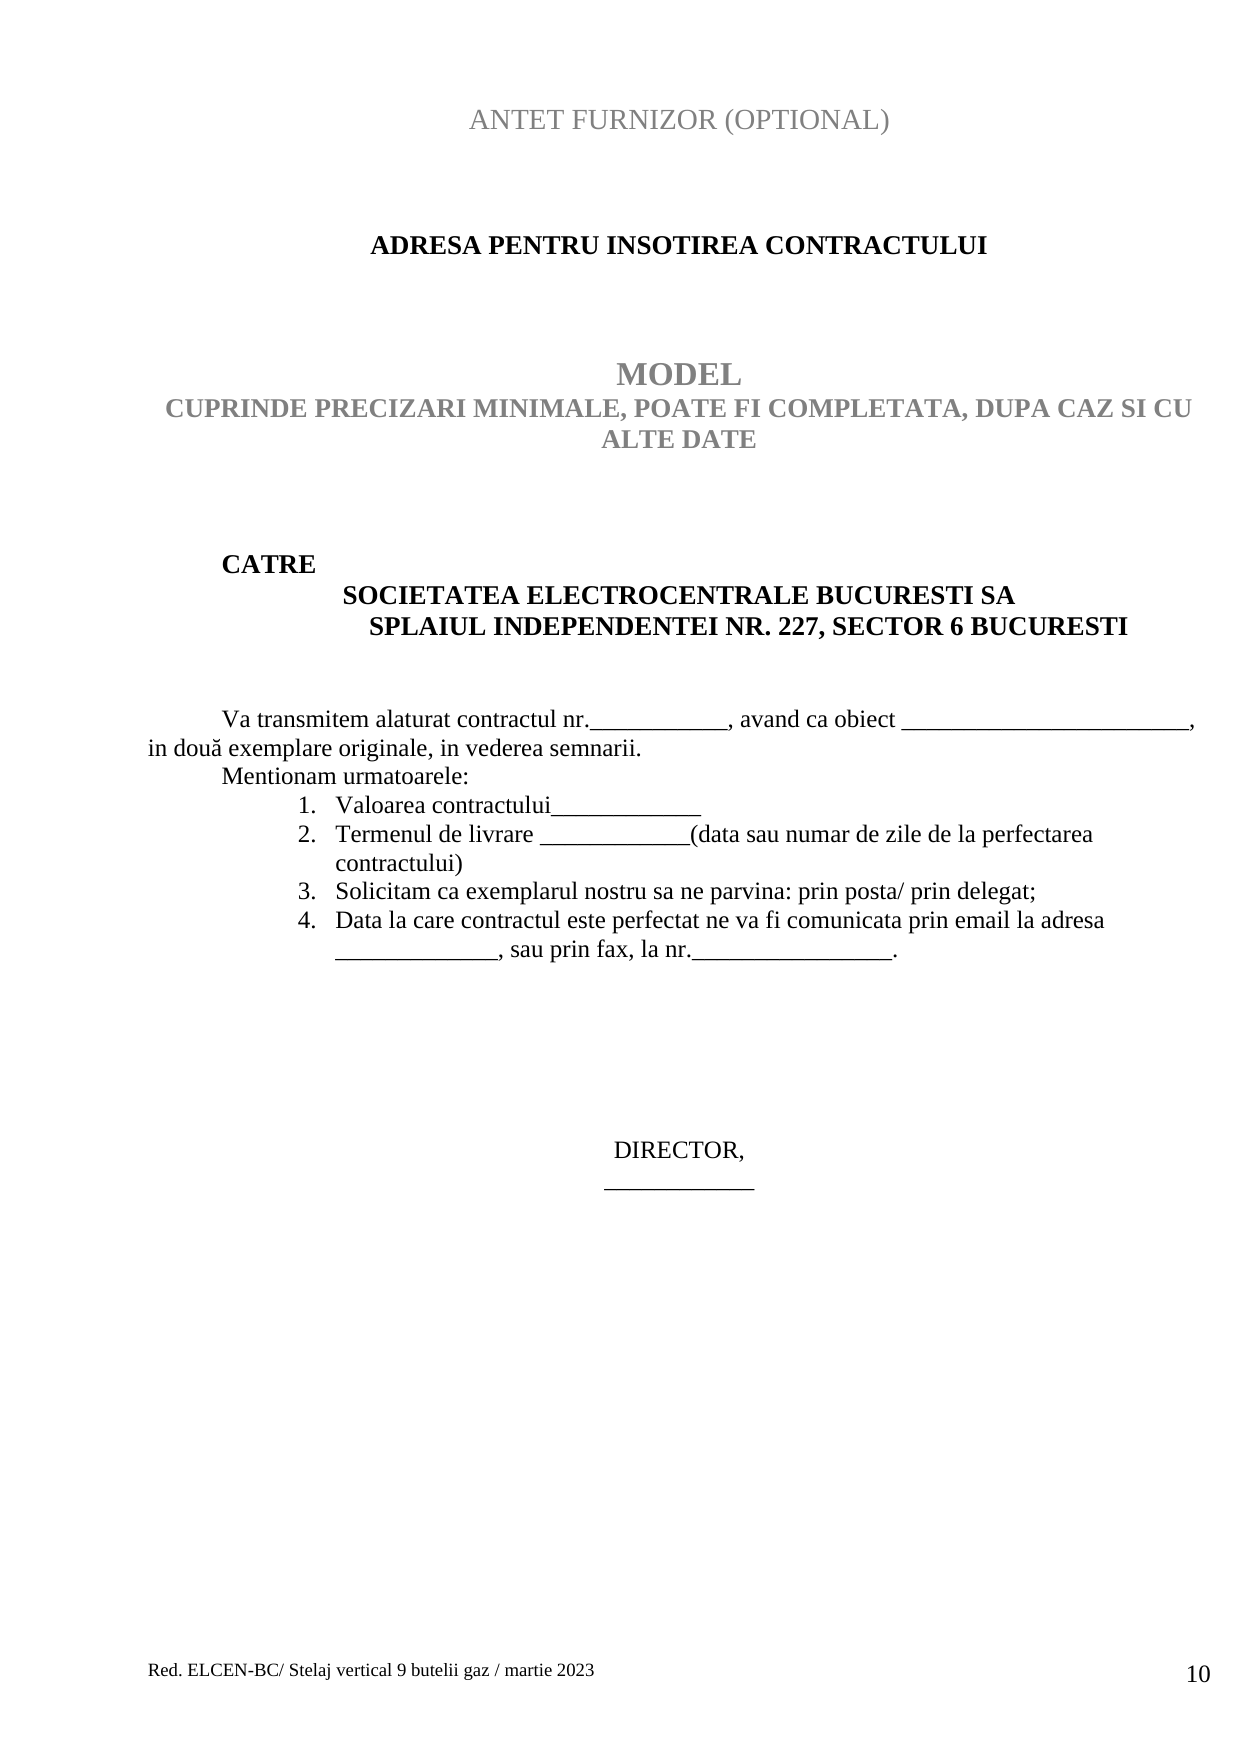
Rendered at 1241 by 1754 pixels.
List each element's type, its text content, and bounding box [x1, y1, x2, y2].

list Termenul de livrare ____________(data sau numar de zile de la perfectarea contractului) [298, 819, 1211, 876]
text ____________ [148, 1164, 1211, 1193]
text Catre [148, 548, 1211, 579]
text ANTET FURNIZOR (OPTIONAL) [148, 102, 1211, 136]
text cuprinde precizari minimale, poate fi completata, dupa caz si cu alte date [148, 392, 1211, 455]
list Data la care contractul este perfectat ne va fi comunicata prin email la adresa _____________, sau prin fax, la nr.________________. [298, 905, 1211, 963]
text Splaiul Independentei nr. 227, Sector 6 Bucuresti [148, 610, 1211, 642]
list Solicitam ca exemplarul nostru sa ne parvina: prin posta/ prin delegat; [298, 876, 1211, 905]
text Mentionam urmatoarele: [148, 761, 1211, 790]
text DIRECTOR, [148, 1135, 1211, 1164]
text Adresa pentru insotirea contractului [148, 229, 1211, 261]
text SOCIETATEA ELECTROCENTRALE BUCURESTI SA [148, 579, 1211, 610]
list Valoarea contractului____________ [298, 790, 1211, 819]
text Va transmitem alaturat contractul nr.___________, avand ca obiect _______________________, in două exemplare originale, in vederea semnarii. [148, 704, 1211, 761]
text MODEL [148, 354, 1211, 392]
